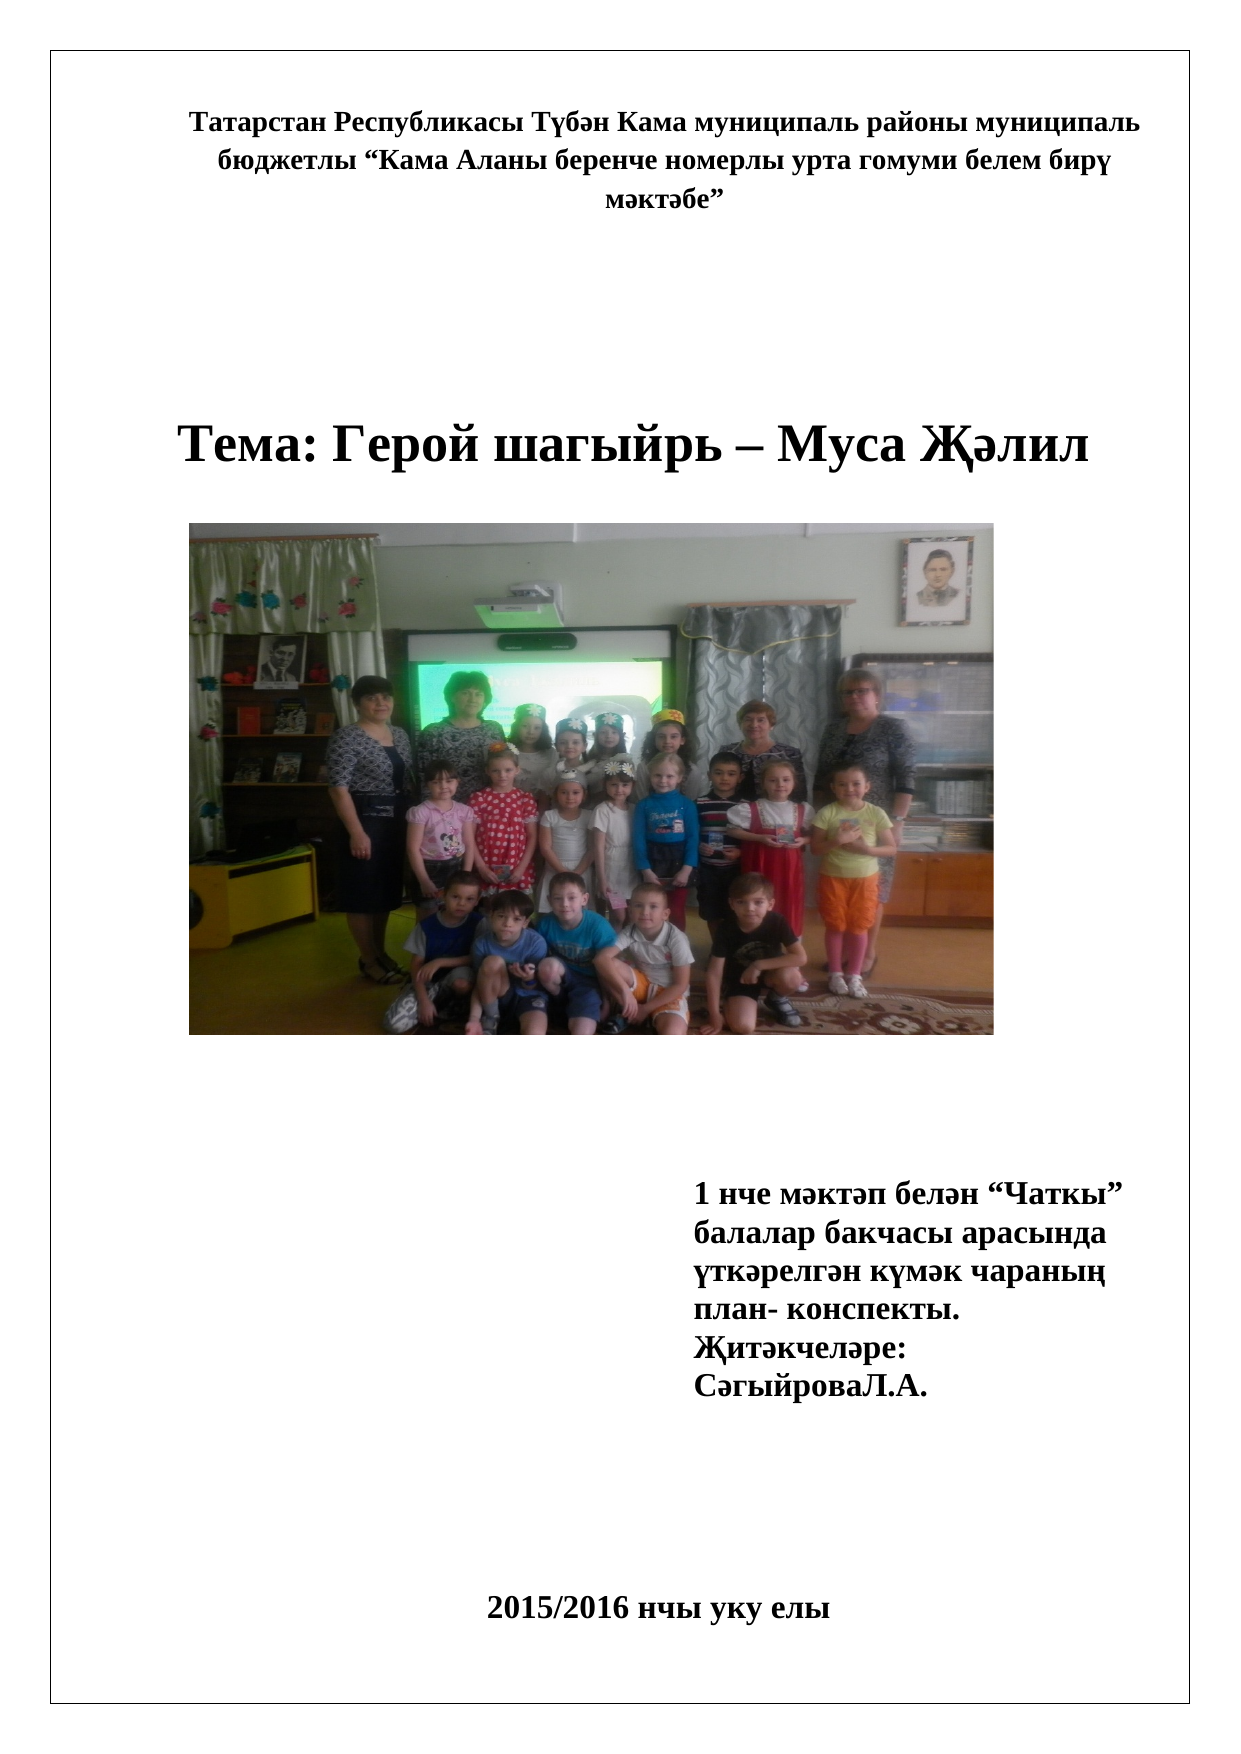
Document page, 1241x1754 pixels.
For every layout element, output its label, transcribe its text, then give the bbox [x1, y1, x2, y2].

picture [189, 523, 994, 1035]
text 2015/2016 нчы уку елы [177, 1587, 1140, 1625]
text Татарстан Республикасы Түбән Кама муниципаль районы муниципаль бюджетлы “Кама Аланы беренче номерлы урта гомуми белем бирү мәктәбе” [177, 104, 1152, 214]
text Тема: Герой шагыйрь – Муса Җәлил [177, 411, 1140, 473]
text 1 нче мәктәп белән “Чаткы” балалар бакчасы арасында үткәрелгән күмәк чараның план- конспекты. Җитәкчеләре: СәгыйроваЛ.А. [693, 1173, 1140, 1403]
